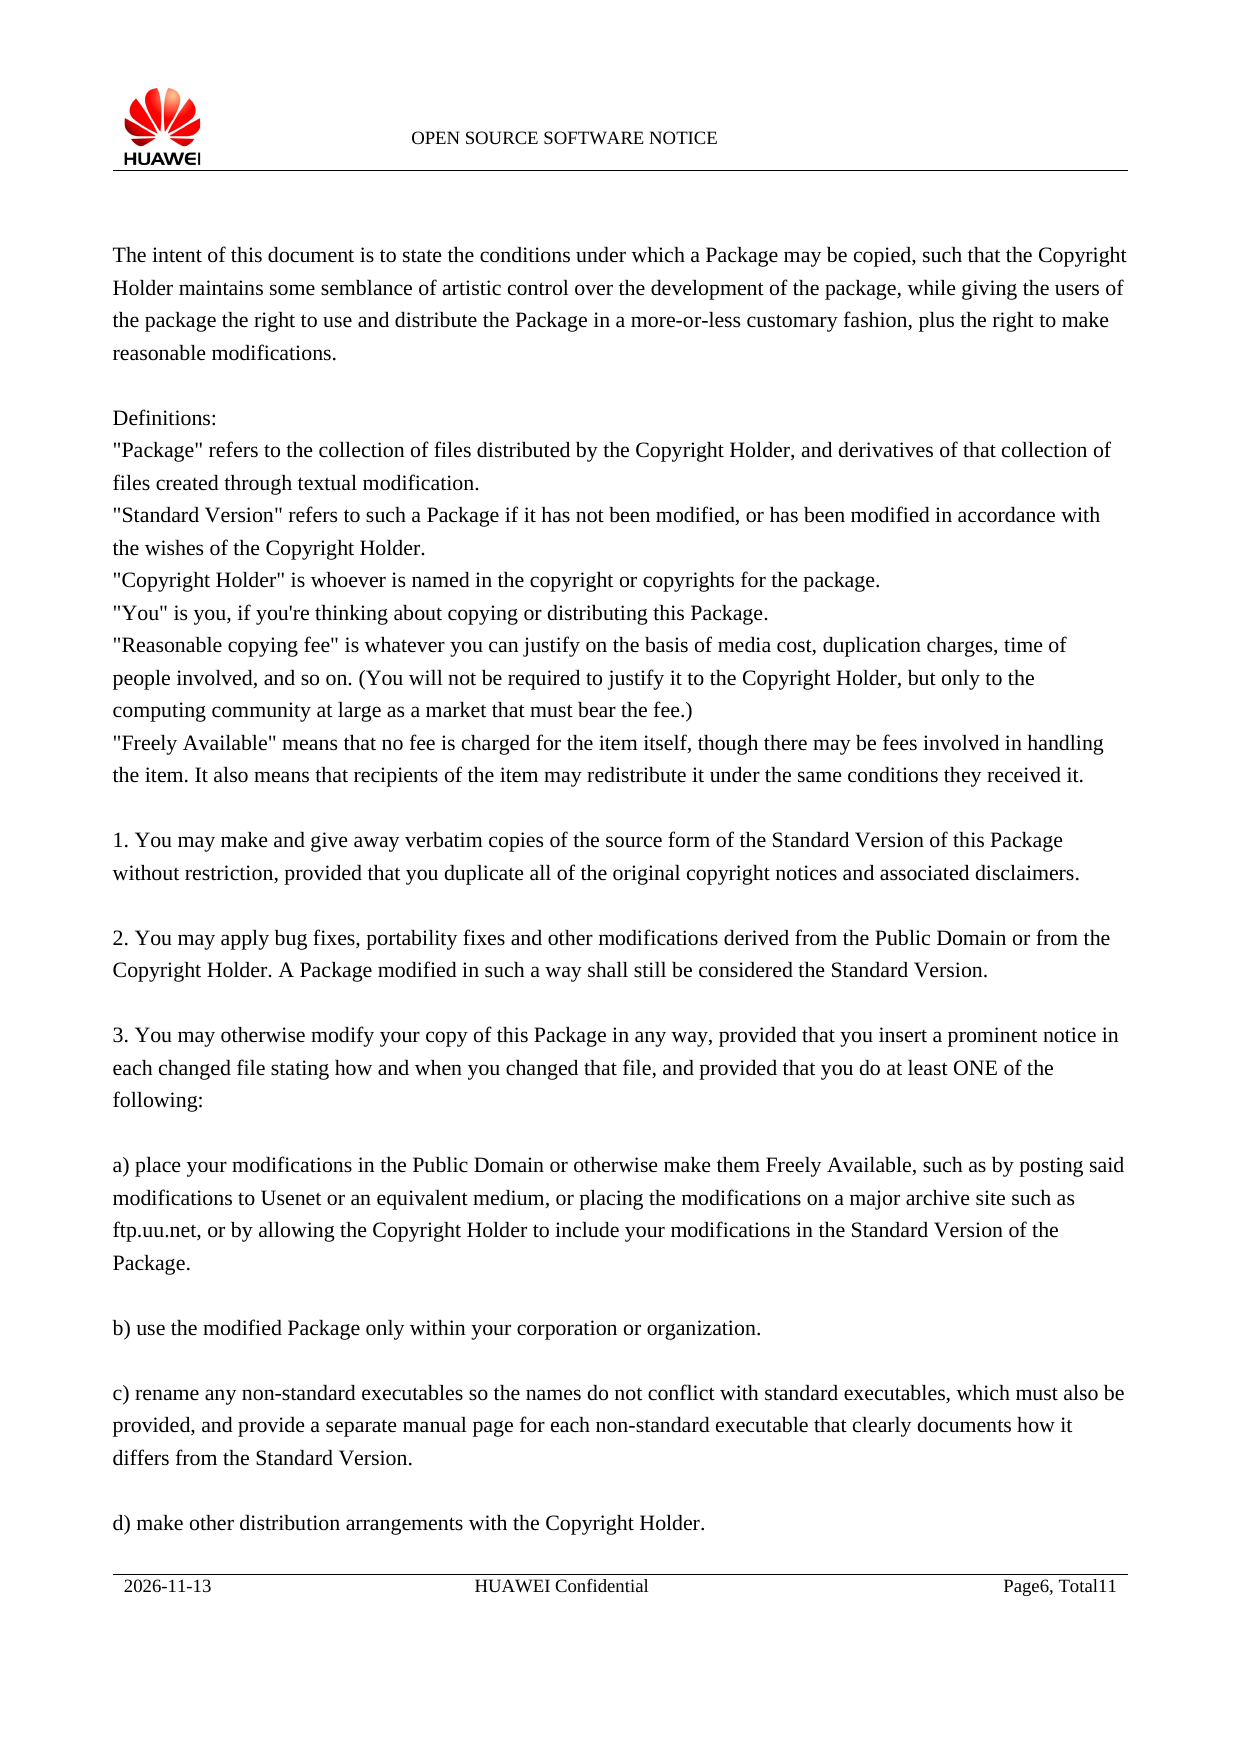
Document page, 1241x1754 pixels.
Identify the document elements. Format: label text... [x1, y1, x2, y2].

picture [124, 88, 201, 165]
